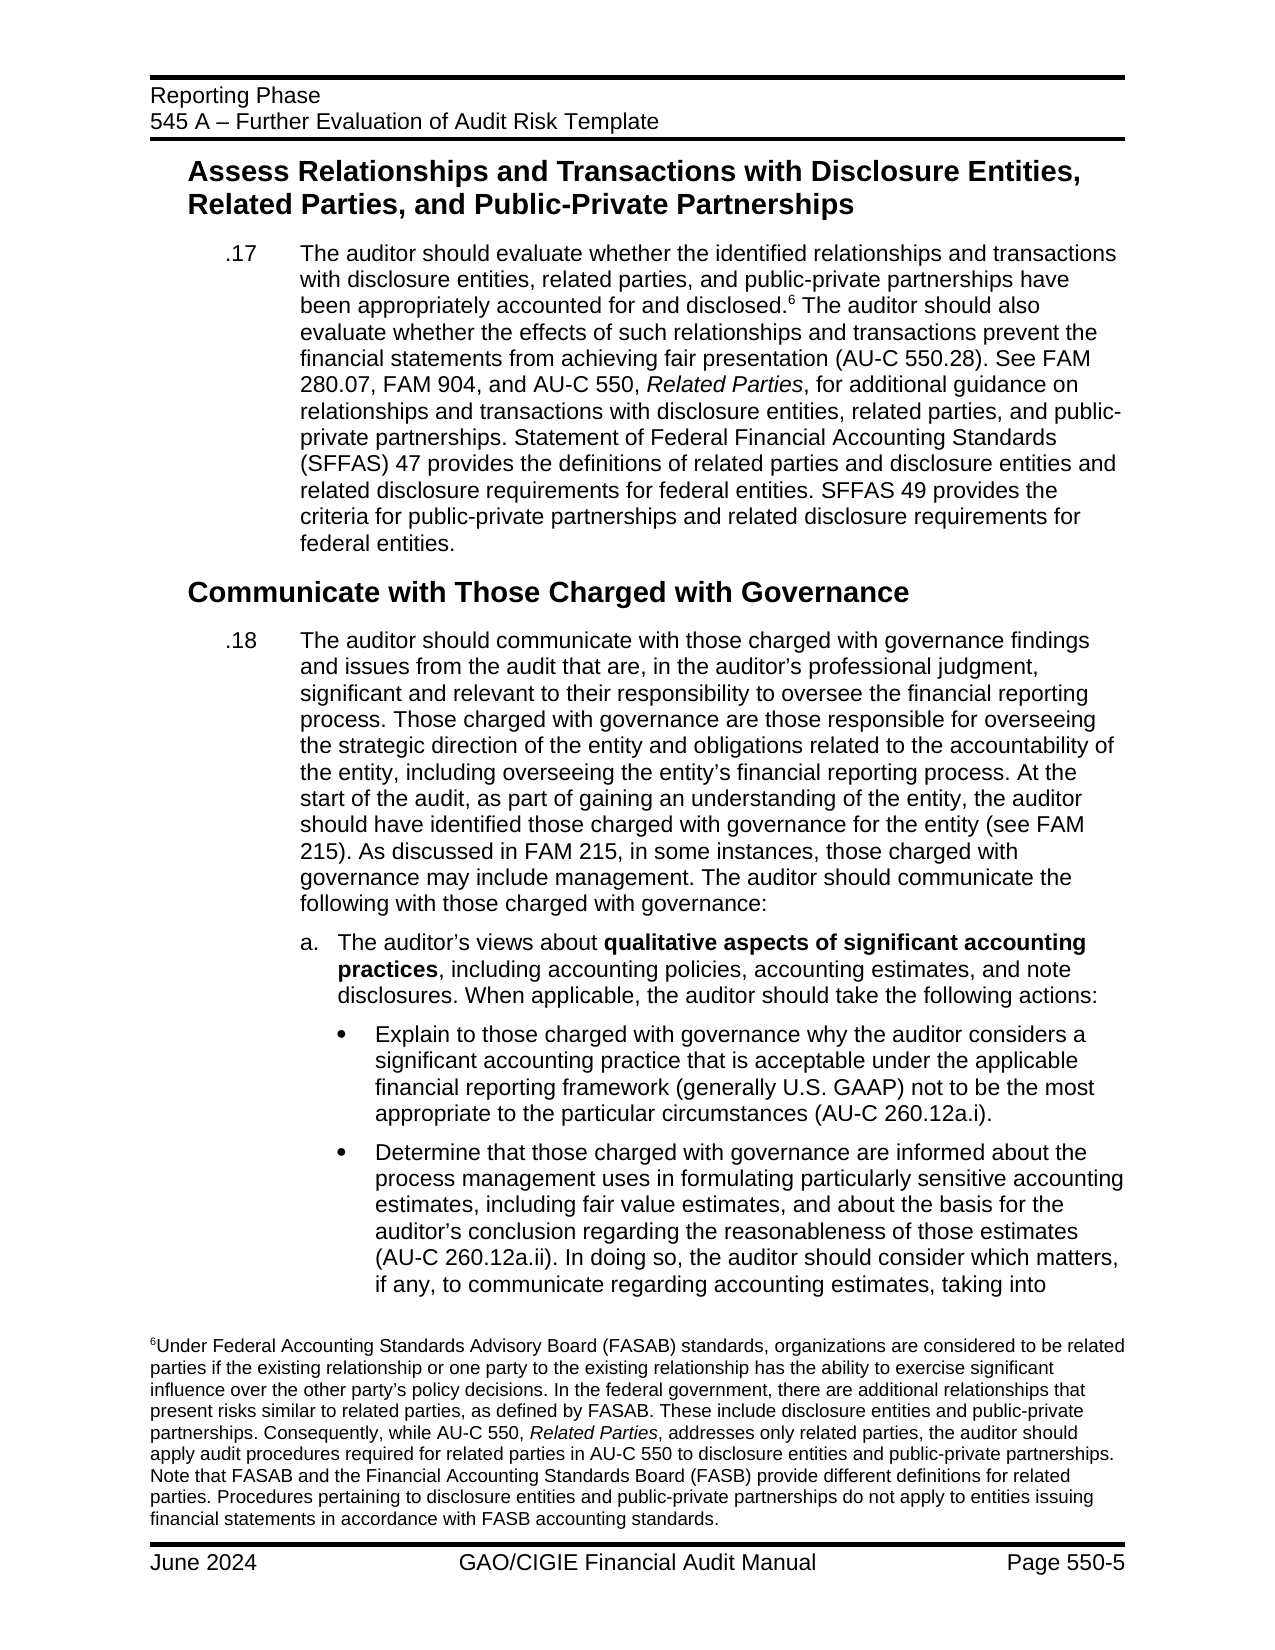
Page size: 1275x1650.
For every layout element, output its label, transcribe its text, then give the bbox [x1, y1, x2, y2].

text The auditor should communicate with those charged with governance findings and issues from the audit that are, in the auditor’s professional judgment, significant and relevant to their responsibility to oversee the financial reporting process. Those charged with governance are those responsible for overseeing the strategic direction of the entity and obligations related to the accountability of the entity, including overseeing the entity’s financial reporting process. At the start of the audit, as part of gaining an understanding of the entity, the auditor should have identified those charged with governance for the entity (see FAM 215). As discussed in FAM 215, in some instances, those charged with governance may include management. The auditor should communicate the following with those charged with governance: [225, 627, 1125, 917]
text The auditor should evaluate whether the identified relationships and transactions with disclosure entities, related parties, and public-private partnerships have been appropriately accounted for and disclosed. The auditor should also evaluate whether the effects of such relationships and transactions prevent the financial statements from achieving fair presentation (AU-C 550.28). See FAM 280.07, FAM 904, and AU-C 550, Related Parties, for additional guidance on relationships and transactions with disclosure entities, related parties, and public-private partnerships. Statement of Federal Financial Accounting Standards (SFFAS) 47 provides the definitions of related parties and disclosure entities and related disclosure requirements for federal entities. SFFAS 49 provides the criteria for public-private partnerships and related disclosure requirements for federal entities. [225, 239, 1125, 556]
list The auditor’s views about qualitative aspects of significant accounting practices, including accounting policies, accounting estimates, and note disclosures. When applicable, the auditor should take the following actions: [300, 929, 1125, 1008]
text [337, 1139, 1125, 1297]
subtitle Communicate with Those Charged with Governance [187, 574, 1125, 608]
text Explain to those charged with governance why the auditor considers a significant accounting practice that is acceptable under the applicable financial reporting framework (generally U.S. GAAP) not to be the most appropriate to the particular circumstances (AU-C 260.12a.i). [337, 1021, 1125, 1126]
subtitle Assess Relationships and Transactions with Disclosure Entities, Related Parties, and Public-Private Partnerships [187, 154, 1125, 221]
